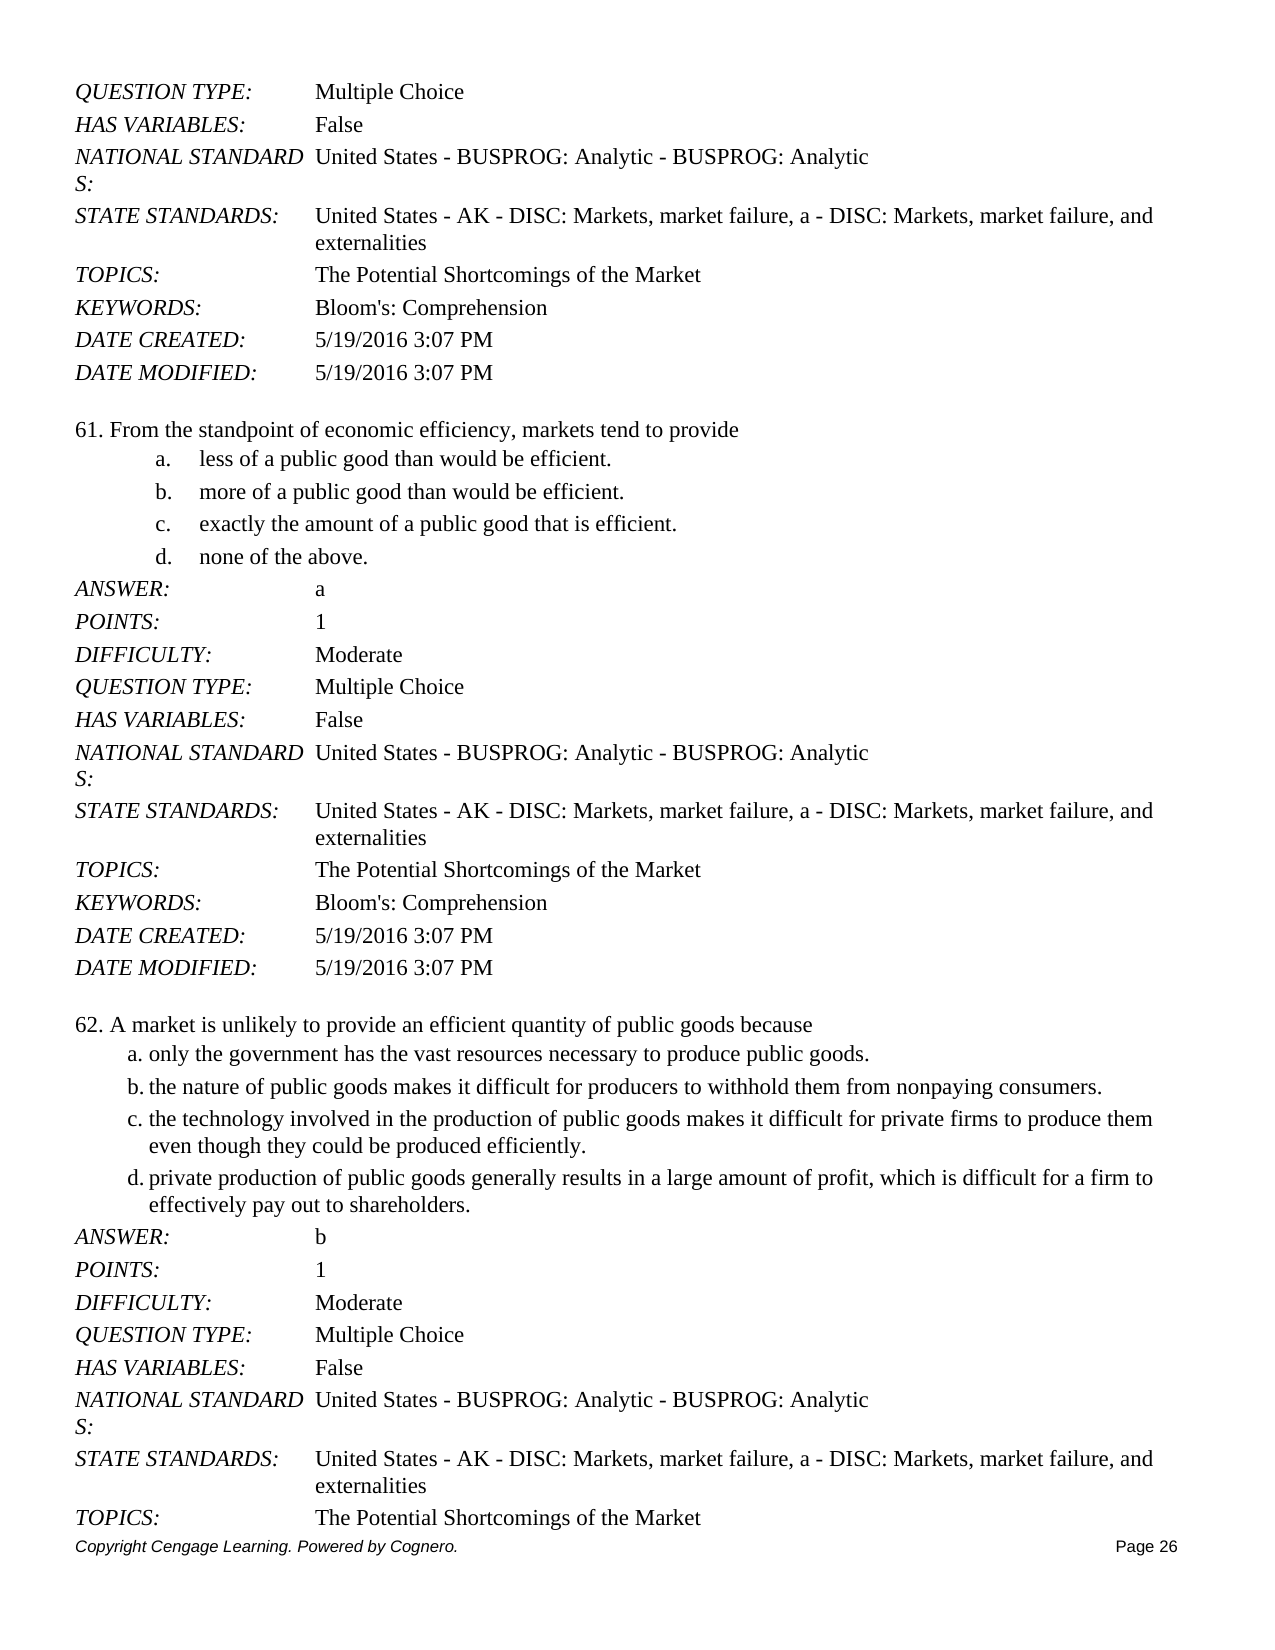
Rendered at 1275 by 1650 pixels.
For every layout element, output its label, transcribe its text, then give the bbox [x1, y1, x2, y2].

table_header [75, 1011, 1200, 1534]
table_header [75, 75, 1200, 389]
table_header 61. From the standpoint of economic efficiency, markets tend to provide [75, 416, 1200, 984]
